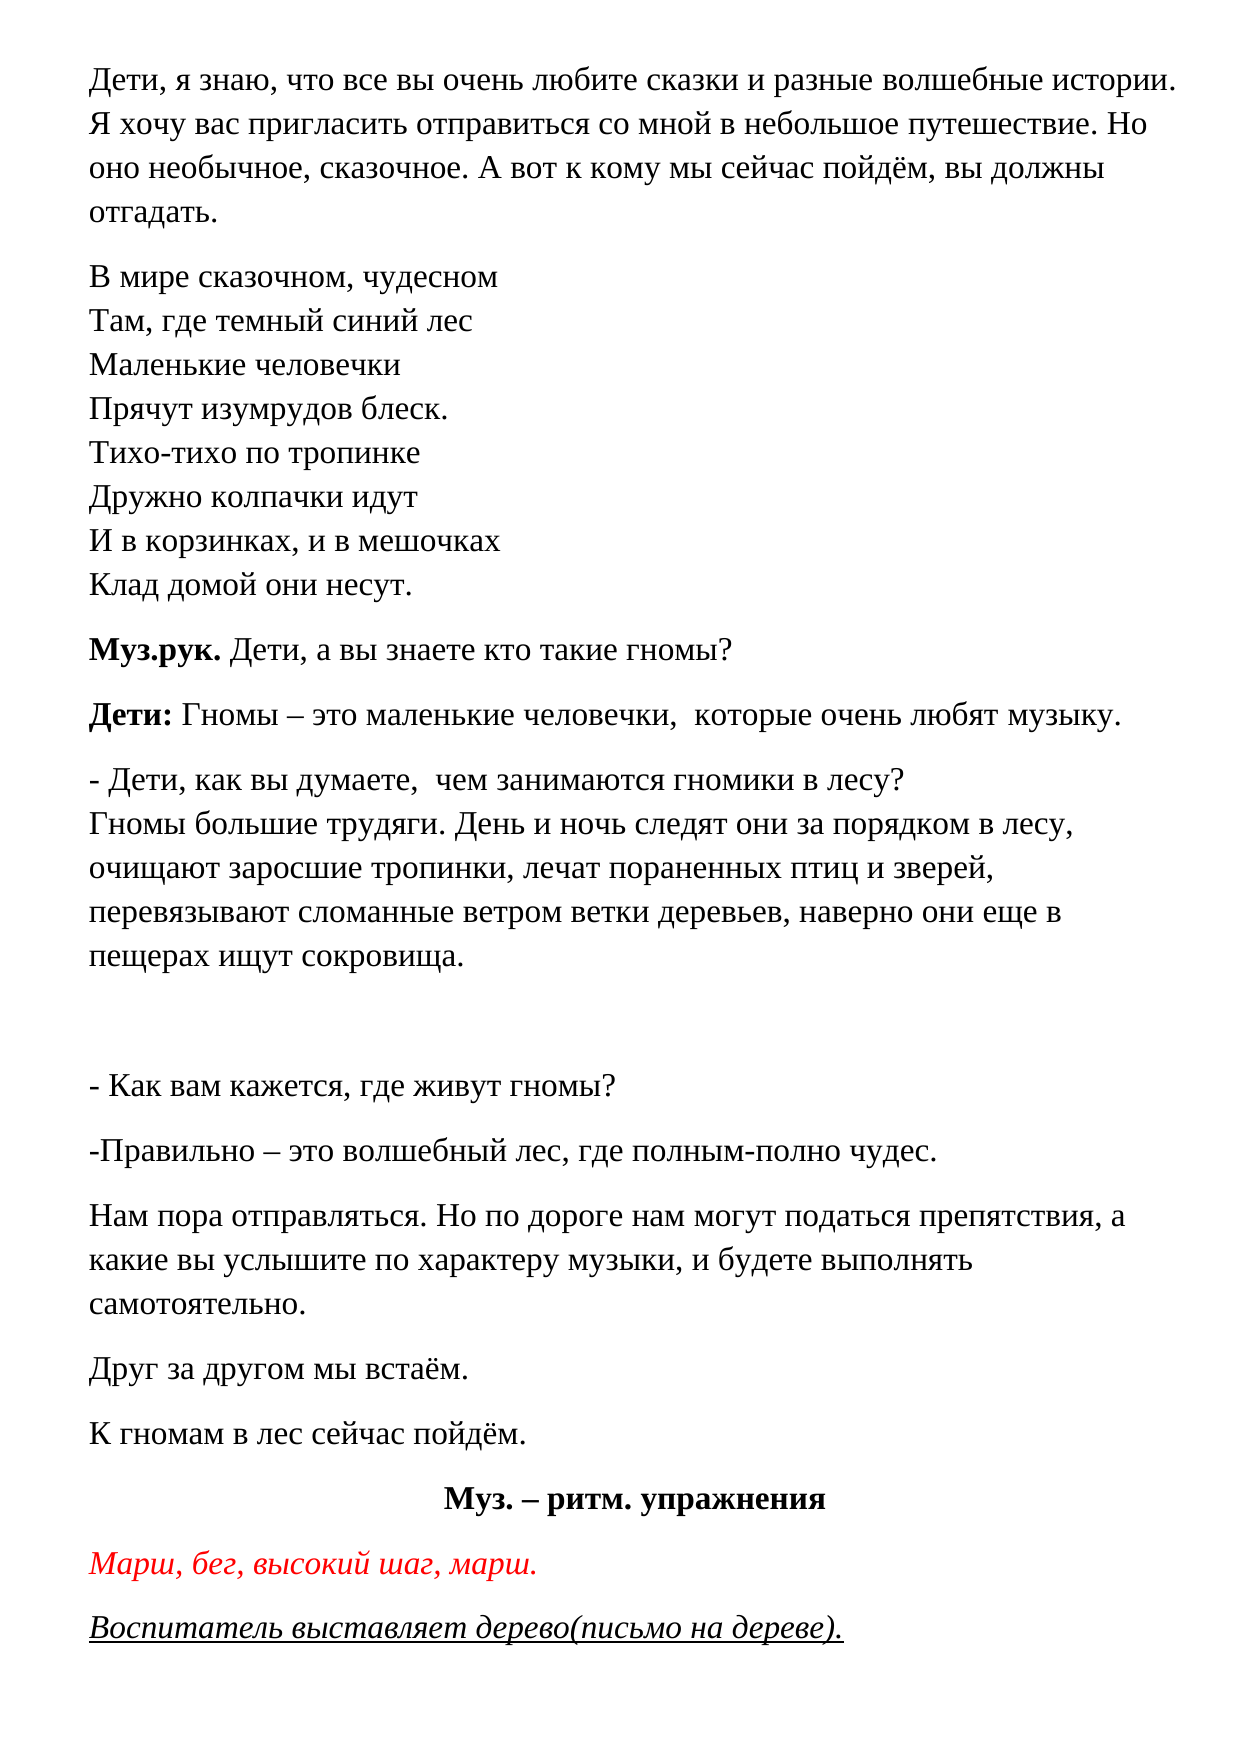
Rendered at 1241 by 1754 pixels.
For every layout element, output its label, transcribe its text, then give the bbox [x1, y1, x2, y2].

text -Правильно – это волшебный лес, где полным-полно чудес. [89, 1130, 1181, 1169]
text Муз. – ритм. упражнения [89, 1478, 1181, 1516]
text Дети: Гномы – это маленькие человечки, которые очень любят музыку. [89, 694, 1181, 733]
text - Дети, как вы думаете, чем занимаются гномики в лесу? Гномы большие трудяги. День и ночь следят они за порядком в лесу, очищают заросшие тропинки, лечат пораненных птиц и зверей, перевязывают сломанные ветром ветки деревьев, наверно они еще в пещерах ищут сокровища. [89, 759, 1181, 974]
text Нам пора отправляться. Но по дороге нам могут податься препятствия, а какие вы услышите по характеру музыки, и будете выполнять самотоятельно. [89, 1195, 1181, 1322]
text Друг за другом мы встаём. [89, 1348, 1181, 1387]
text Муз.рук. Дети, а вы знаете кто такие гномы? [89, 629, 1181, 668]
text Марш, бег, высокий шаг, марш. [89, 1543, 1181, 1581]
text Дети, я знаю, что все вы очень любите сказки и разные волшебные истории. Я хочу вас пригласить отправиться со мной в небольшое путешествие. Но оно необычное, сказочное. А вот к кому мы сейчас пойдём, вы должны отгадать. [89, 59, 1181, 230]
text - Как вам кажется, где живут гномы? [89, 1065, 1181, 1104]
text К гномам в лес сейчас пойдём. [89, 1413, 1181, 1451]
text Воспитатель выставляет дерево(письмо на дереве). [89, 1608, 1181, 1646]
text В мире сказочном, чудесном Там, где темный синий лес Маленькие человечки Прячут изумрудов блеск. Тихо-тихо по тропинке Дружно колпачки идут И в корзинках, и в мешочках Клад домой они несут. [89, 256, 1181, 603]
